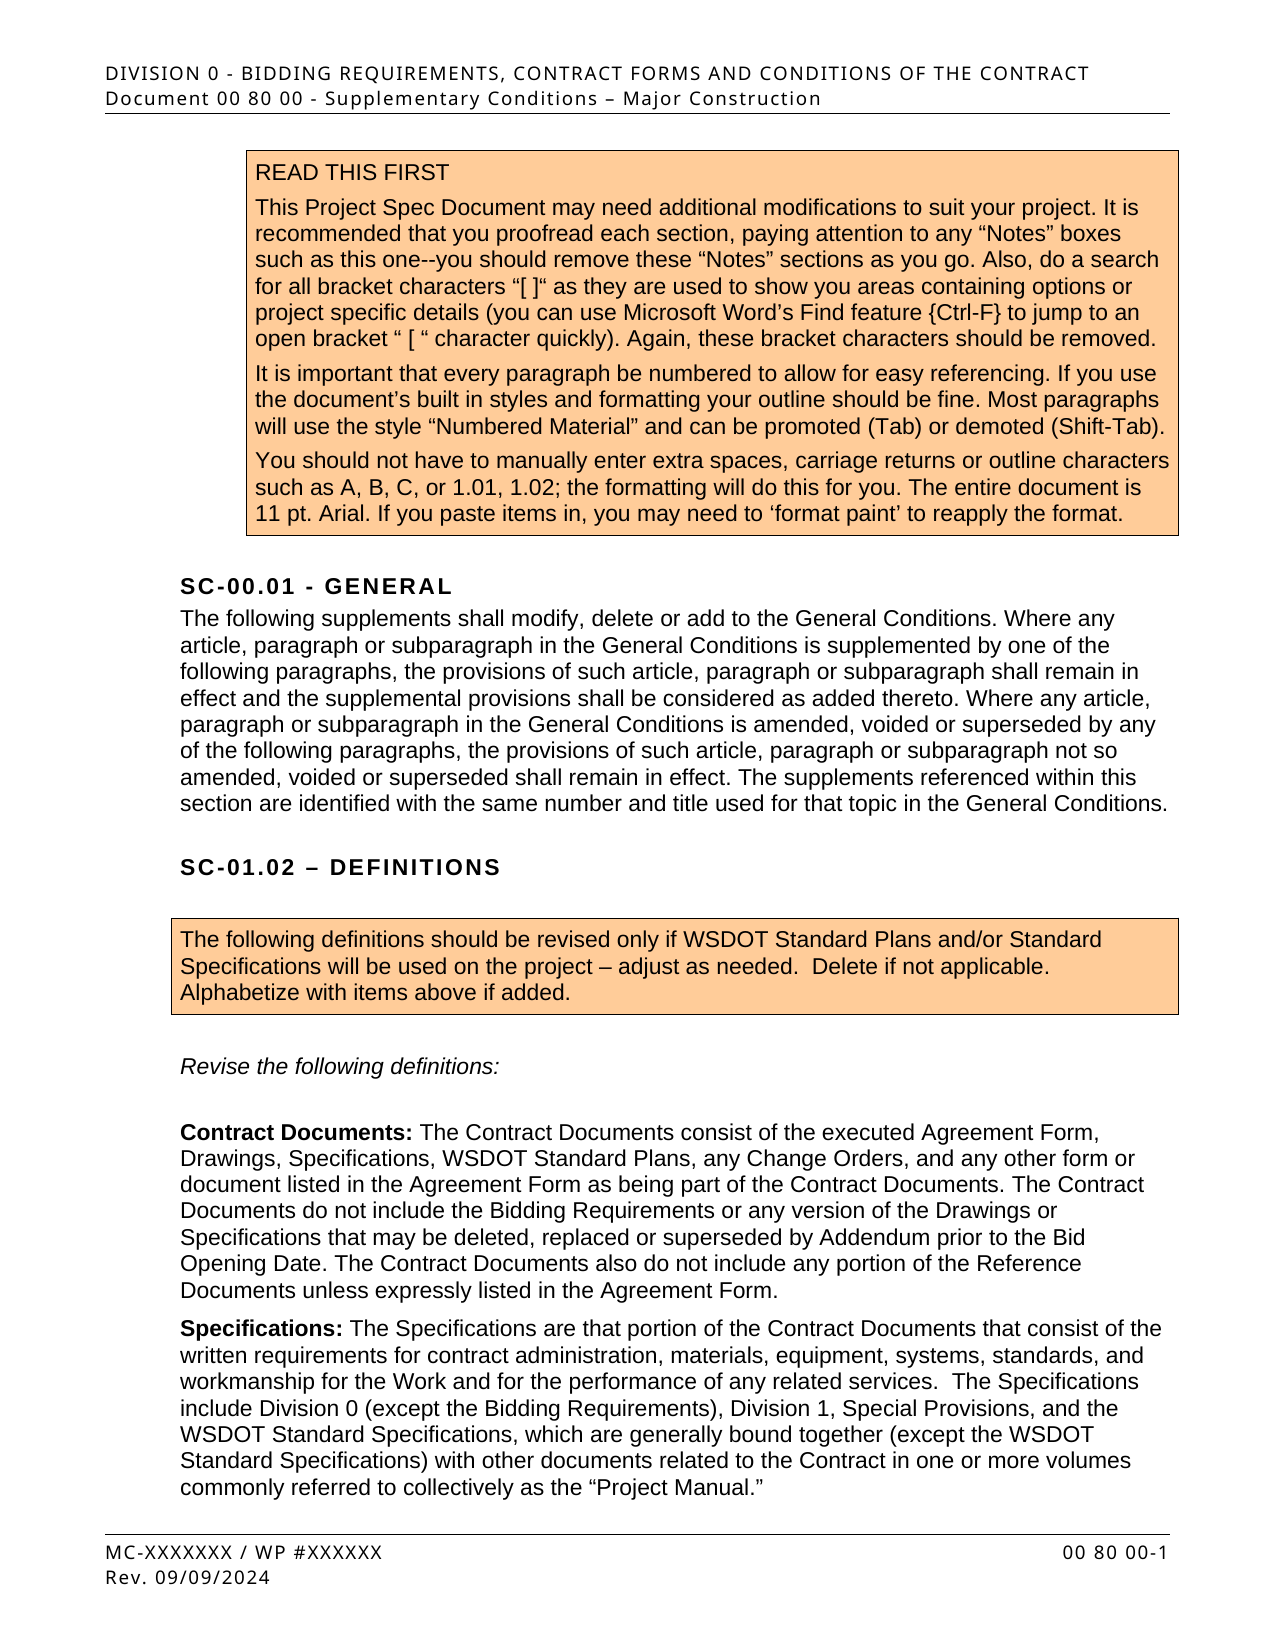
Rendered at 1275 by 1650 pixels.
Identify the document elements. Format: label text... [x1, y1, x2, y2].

text The following supplements shall modify, delete or add to the General Conditions. Where any article, paragraph or subparagraph in the General Conditions is supplemented by one of the following paragraphs, the provisions of such article, paragraph or subparagraph shall remain in effect and the supplemental provisions shall be considered as added thereto. Where any article, paragraph or subparagraph in the General Conditions is amended, voided or superseded by any of the following paragraphs, the provisions of such article, paragraph or subparagraph not so amended, voided or superseded shall remain in effect. The supplements referenced within this section are identified with the same number and title used for that topic in the General Conditions. [180, 605, 1170, 816]
text Specifications: The Specifications are that portion of the Contract Documents that consist of the written requirements for contract administration, materials, equipment, systems, standards, and workmanship for the Work and for the performance of any related services. The Specifications include Division 0 (except the Bidding Requirements), Division 1, Special Provisions, and the WSDOT Standard Specifications, which are generally bound together (except the WSDOT Standard Specifications) with other documents related to the Contract in one or more volumes commonly referred to collectively as the “Project Manual.” [180, 1315, 1170, 1500]
text You should not have to manually enter extra spaces, carriage returns or outline characters such as A, B, C, or 1.01, 1.02; the formatting will do this for you. The entire document is 11 pt. Arial. If you paste items in, you may need to ‘format paint’ to reapply the format. [247, 438, 1178, 535]
subtitle SC-00.01 - GENERAL [180, 573, 1170, 599]
text It is important that every paragraph be numbered to allow for easy referencing. If you use the document’s built in styles and formatting your outline should be fine. Most paragraphs will use the style “Numbered Material” and can be promoted (Tab) or demoted (Shift-Tab). [247, 351, 1178, 438]
text READ THIS FIRST [247, 151, 1178, 185]
text Contract Documents: The Contract Documents consist of the executed Agreement Form, Drawings, Specifications, WSDOT Standard Plans, any Change Orders, and any other form or document listed in the Agreement Form as being part of the Contract Documents. The Contract Documents do not include the Bidding Requirements or any version of the Drawings or Specifications that may be deleted, replaced or superseded by Addendum prior to the Bid Opening Date. The Contract Documents also do not include any portion of the Reference Documents unless expressly listed in the Agreement Form. [180, 1118, 1170, 1303]
text SC-01.02 – DEFINITIONS [180, 854, 1170, 880]
text The following definitions should be revised only if WSDOT Standard Plans and/or Standard Specifications will be used on the project – adjust as needed. Delete if not applicable. Alphabetize with items above if added. [172, 919, 1178, 1014]
text Revise the following definitions: [180, 1053, 1170, 1079]
text This Project Spec Document may need additional modifications to suit your project. It is recommended that you proofread each section, paying attention to any “Notes” boxes such as this one--you should remove these “Notes” sections as you go. Also, do a search for all bracket characters “[ ]“ as they are used to show you areas containing options or project specific details (you can use Microsoft Word’s Find feature {Ctrl-F} to jump to an open bracket “ [ “ character quickly). Again, these bracket characters should be removed. [247, 185, 1178, 351]
